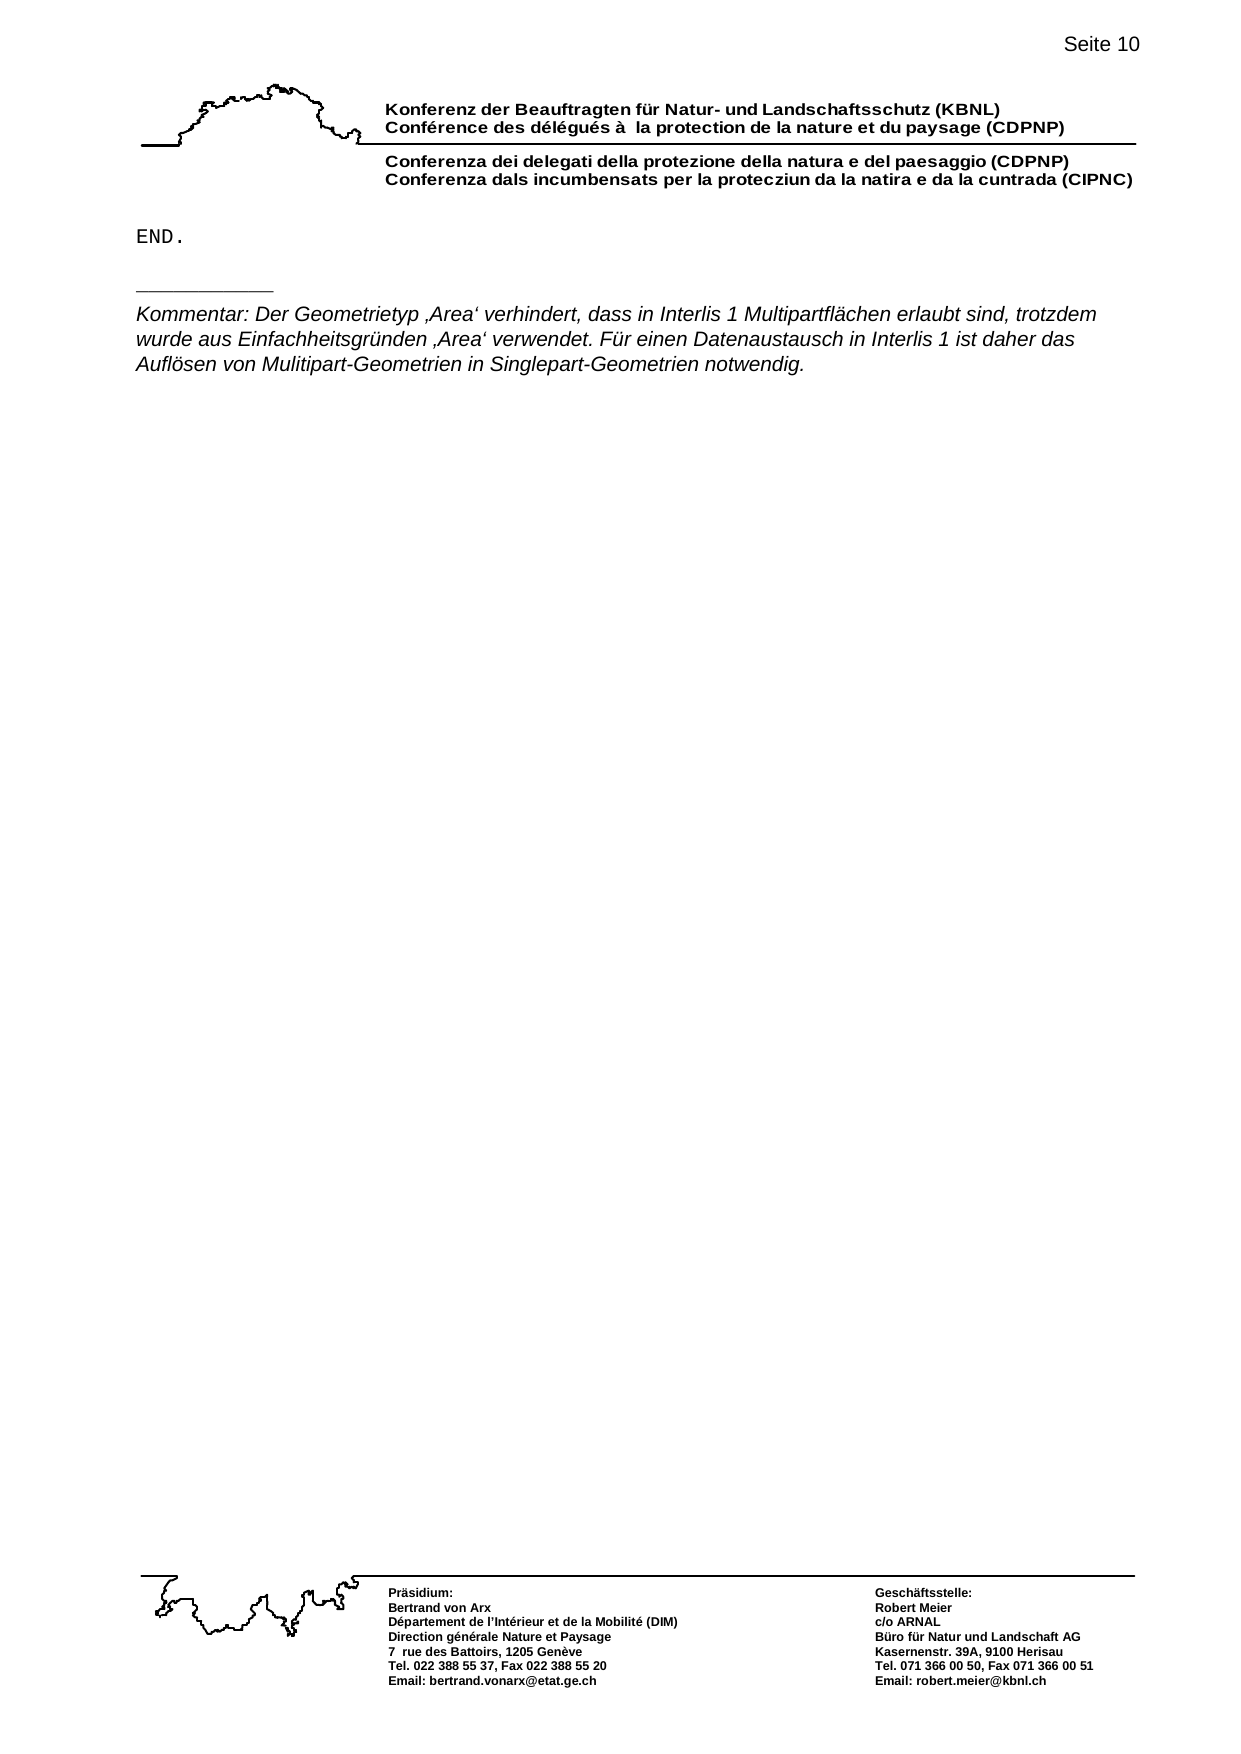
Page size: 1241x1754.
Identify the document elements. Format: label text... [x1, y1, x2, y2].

text END. [136, 226, 1152, 249]
text ___________ [136, 273, 1152, 297]
text Kommentar: Der Geometrietyp ‚Area‘ verhindert, dass in Interlis 1 Multipartflächen erlaubt sind, trotzdem wurde aus Einfachheitsgründen ‚Area‘ verwendet. Für einen Datenaustausch in Interlis 1 ist daher das Auflösen von Mulitipart-Geometrien in Singlepart-Geometrien notwendig. [136, 301, 1152, 376]
